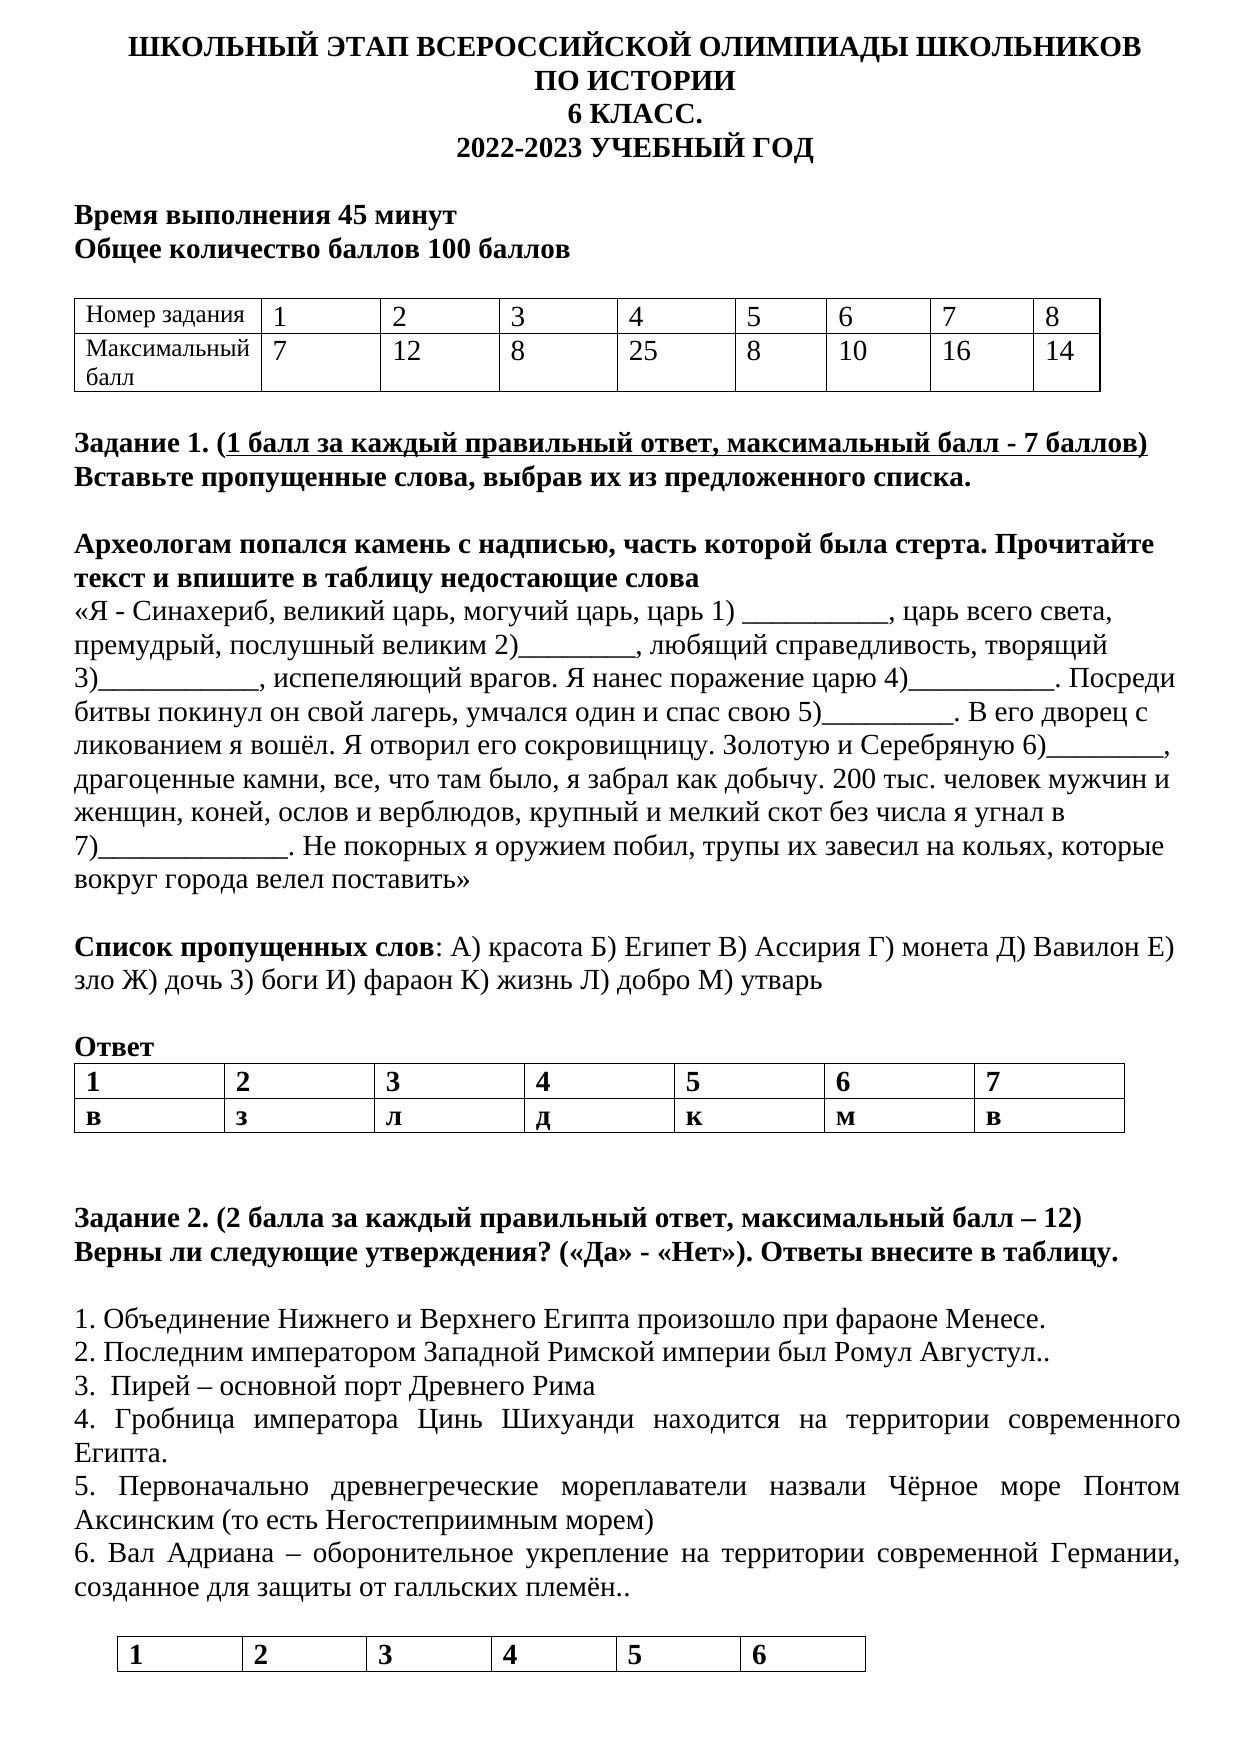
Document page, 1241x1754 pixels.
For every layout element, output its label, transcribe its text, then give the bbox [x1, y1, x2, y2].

table_header 7 [975, 1064, 1124, 1097]
table_header 2 [381, 299, 499, 332]
table_cell к [675, 1099, 824, 1132]
table_header 6 [827, 299, 930, 332]
text Задание 2. (2 балла за каждый правильный ответ, максимальный балл – 12) [74, 1200, 1181, 1234]
table_cell з [225, 1099, 374, 1132]
table_header Номер задания [75, 299, 261, 332]
table_cell 14 [1034, 334, 1099, 391]
text Список пропущенных слов: А) красота Б) Египет В) Ассирия Г) монета Д) Вавилон Е) зло Ж) дочь З) боги И) фараон К) жизнь Л) добро М) утварь [74, 929, 1181, 996]
text Археологам попался камень с надписью, часть которой была стерта. Прочитайте текст и впишите в таблицу недостающие слова [74, 526, 1181, 593]
table_header 8 [1034, 299, 1099, 332]
table_header 1 [75, 1064, 224, 1097]
text «Я - Синахериб, великий царь, могучий царь, царь 1) __________, царь всего света, премудрый, послушный великим 2)________, любящий справедливость, творящий 3)___________, испепеляющий врагов. Я нанес поражение царю 4)__________. Посреди битвы покинул он свой лагерь, умчался один и спас свою 5)_________. В его дворец с ликованием я вошёл. Я отворил его сокровищницу. Золотую и Серебряную 6)________, драгоценные камни, все, что там было, я забрал как добычу. 200 тыс. человек мужчин и женщин, коней, ослов и верблюдов, крупный и мелкий скот без числа я угнал в 7)_____________. Не покорных я оружием побил, трупы их завесил на кольях, которые вокруг города велел поставить» [74, 593, 1181, 895]
table_header 3 [375, 1064, 524, 1097]
text 5. Первоначально древнегреческие мореплаватели назвали Чёрное море Понтом Аксинским (то есть Негостеприимным морем) [74, 1468, 1181, 1536]
table_cell 10 [827, 334, 930, 391]
table_cell 25 [618, 334, 735, 391]
table_header 4 [492, 1637, 616, 1671]
table_cell 12 [381, 334, 499, 391]
text Верны ли следующие утверждения? («Да» - «Нет»). Ответы внесите в таблицу. [74, 1234, 1181, 1267]
text 6 КЛАСС. [89, 97, 1181, 130]
table_cell д [525, 1099, 674, 1132]
table_header 6 [741, 1637, 865, 1671]
text ШКОЛЬНЫЙ ЭТАП ВСЕРОССИЙСКОЙ ОЛИМПИАДЫ ШКОЛЬНИКОВ [89, 29, 1181, 63]
table_header 5 [675, 1064, 824, 1097]
table_header 4 [618, 299, 735, 332]
table_cell в [75, 1099, 224, 1132]
table_header 5 [617, 1637, 740, 1671]
table_cell в [975, 1099, 1124, 1132]
table_header 2 [225, 1064, 374, 1097]
text Вставьте пропущенные слова, выбрав их из предложенного списка. [74, 459, 1181, 493]
text 6. Вал Адриана – оборонительное укрепление на территории современной Германии, созданное для защиты от галльских племён.. [74, 1536, 1181, 1603]
text Общее количество баллов 100 баллов [74, 231, 1181, 264]
table_header 5 [736, 299, 826, 332]
table_header 7 [931, 299, 1033, 332]
table_header 1 [262, 299, 380, 332]
table_cell л [375, 1099, 524, 1132]
table_header 3 [500, 299, 617, 332]
table_cell 8 [736, 334, 826, 391]
table_cell 8 [500, 334, 617, 391]
table_header 2 [243, 1637, 366, 1671]
text Задание 1. (1 балл за каждый правильный ответ, максимальный балл - 7 баллов) [74, 426, 1181, 459]
text 3. Пирей – основной порт Древнего Рима [74, 1368, 1181, 1401]
text Время выполнения 45 минут [74, 197, 1181, 231]
table_cell 16 [931, 334, 1033, 391]
text 1. Объединение Нижнего и Верхнего Египта произошло при фараоне Менесе. [74, 1301, 1181, 1334]
table_header 3 [367, 1637, 491, 1671]
text 2. Последним императором Западной Римской империи был Ромул Августул.. [74, 1334, 1181, 1368]
text 2022-2023 УЧЕБНЫЙ ГОД [89, 130, 1181, 164]
text ПО ИСТОРИИ [89, 63, 1181, 97]
text Ответ [74, 1029, 1181, 1063]
table_cell Максимальный балл [75, 334, 261, 391]
text 4. Гробница императора Цинь Шихуанди находится на территории современного Египта. [74, 1401, 1181, 1468]
table_cell 7 [262, 334, 380, 391]
table_header 6 [825, 1064, 974, 1097]
table_header 1 [118, 1637, 242, 1671]
table_cell м [825, 1099, 974, 1132]
table_header 4 [525, 1064, 674, 1097]
